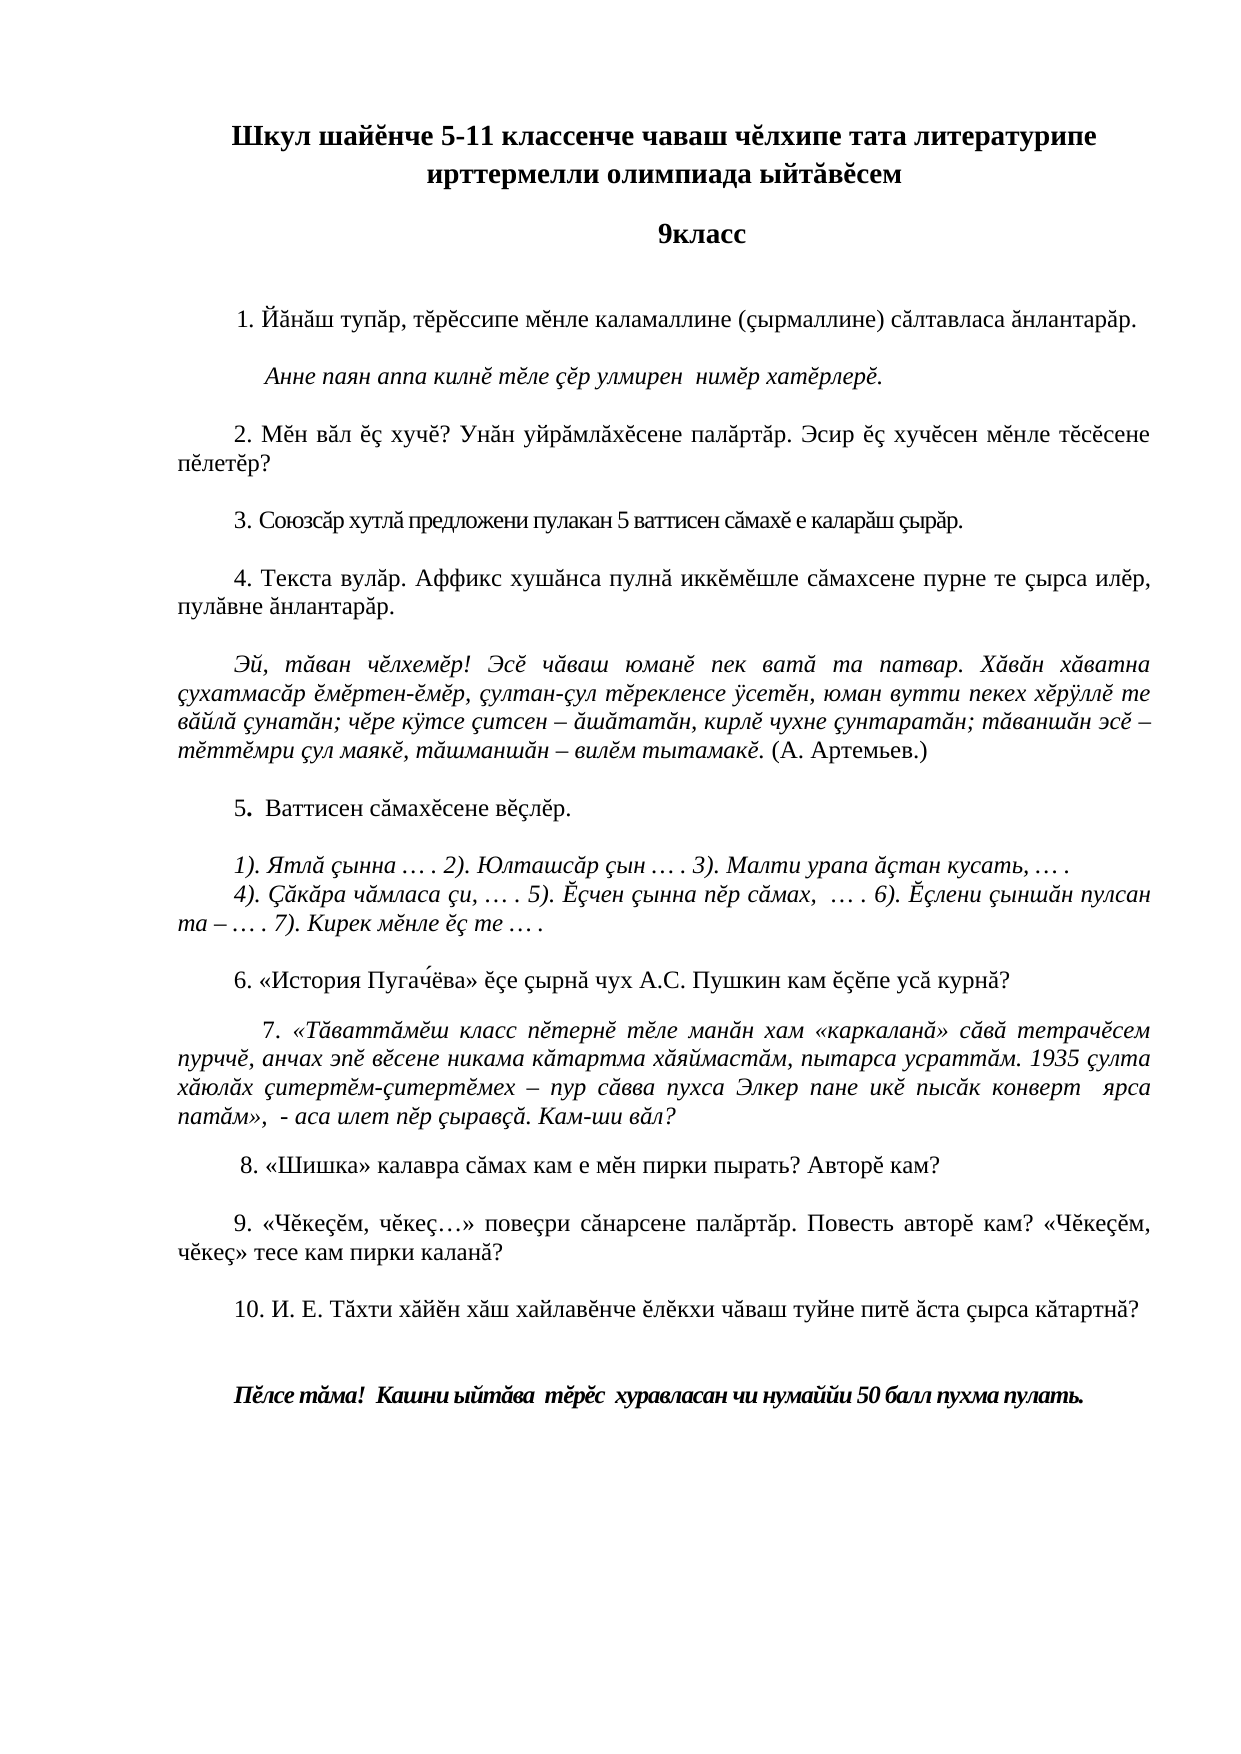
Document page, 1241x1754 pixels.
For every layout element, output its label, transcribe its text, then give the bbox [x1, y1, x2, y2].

text 9. «Чĕкеçĕм, чĕкеç…» повеçри сăнарсене палăртăр. Повесть авторĕ кам? «Чĕкеçĕм, чĕкеç» тесе кам пирки каланă? [177, 1208, 1152, 1266]
text Эй, тăван чĕлхемĕр! Эсĕ чăваш юманĕ пек ватă та патвар. Хăвăн хăватна çухатмасăр ĕмĕртен-ĕмĕр, çултан-çул тĕрекленсе ÿсетĕн, юман вутти пекех хĕрÿллĕ те вăйлă çунатăн; чĕре кÿтсе çитсен – ăшăтатăн, кирлĕ чухне çунтаратăн; тăваншăн эсĕ – тĕттĕмри çул маякĕ, тăшманшăн – вилĕм тытамакĕ. (А. Артемьев.) [177, 649, 1152, 764]
text Пĕлсе тăма! Кашни ыйтăва тĕрĕс хуравласан чи нумаййи 50 балл пухма пулать. [177, 1381, 1152, 1409]
text 7. «Тăваттăмĕш класс пĕтернĕ тĕле манăн хам «каркаланă» сăвă тетрачĕсем пурччĕ, анчах эпĕ вĕсене никама кăтартма хăяймастăм, пытарса усраттăм. 1935 çулта хăюлăх çитертĕм-çитертĕмех – пур сăвва пухса Элкер пане икĕ пысăк конверт ярса патăм», - аса илет пĕр çыравçă. Кам-ши вăл? [177, 1015, 1152, 1130]
text 5. Ваттисен сăмахĕсене вĕçлĕр. [177, 793, 1152, 821]
text 6. «История Пугач́ёва» ĕçе çырнă чух А.С. Пушкин кам ĕçĕпе усă курнă? [215, 965, 1152, 994]
text Анне паян аппа килнĕ тĕле çĕр улмирен нимĕр хатĕрлерĕ. [177, 361, 1168, 390]
text 8. «Шишка» калавра сăмах кам е мĕн пирки пырать? Авторĕ кам? [177, 1151, 1152, 1179]
text 1. Йăнăш тупăр, тĕрĕссипе мĕнле каламаллине (çырмаллине) сăлтавласа ăнлантарăр. [177, 304, 1152, 333]
text Шкул шайĕнче 5-11 классенче чаваш чĕлхипе тата литературипе ирттермелли олимпиада ыйтăвĕсем [177, 118, 1152, 190]
text 10. И. Е. Тăхти хăйĕн хăш хайлавĕнче ĕлĕкхи чăваш туйне питĕ ăста çырса кăтартнă? [177, 1294, 1152, 1323]
text 2. Мĕн вăл ĕç хучĕ? Унăн уйрăмлăхĕсене палăртăр. Эсир ĕç хучĕсен мĕнле тĕсĕсене пĕлетĕр? [177, 419, 1152, 476]
text 4). Çăкăра чăмласа çи, … . 5). Ĕçчен çынна пĕр сăмах, … . 6). Ĕçлени çыншăн пулсан та – … . 7). Кирек мĕнле ĕç те … . [177, 879, 1152, 936]
text 3. Союзсăр хутлă предложени пулакан 5 ваттисен сăмахĕ е каларăш çырăр. [177, 505, 1152, 534]
text 4. Текста вулăр. Аффикс хушăнса пулнă иккĕмĕшле сăмахсене пурне те çырса илĕр, пулăвне ăнлантарăр. [177, 563, 1152, 620]
list 9класс [252, 216, 1152, 249]
text 1). Ятлă çынна … . 2). Юлташсăр çын … . 3). Малти урапа ăçтан кусать, … . [177, 850, 1152, 879]
